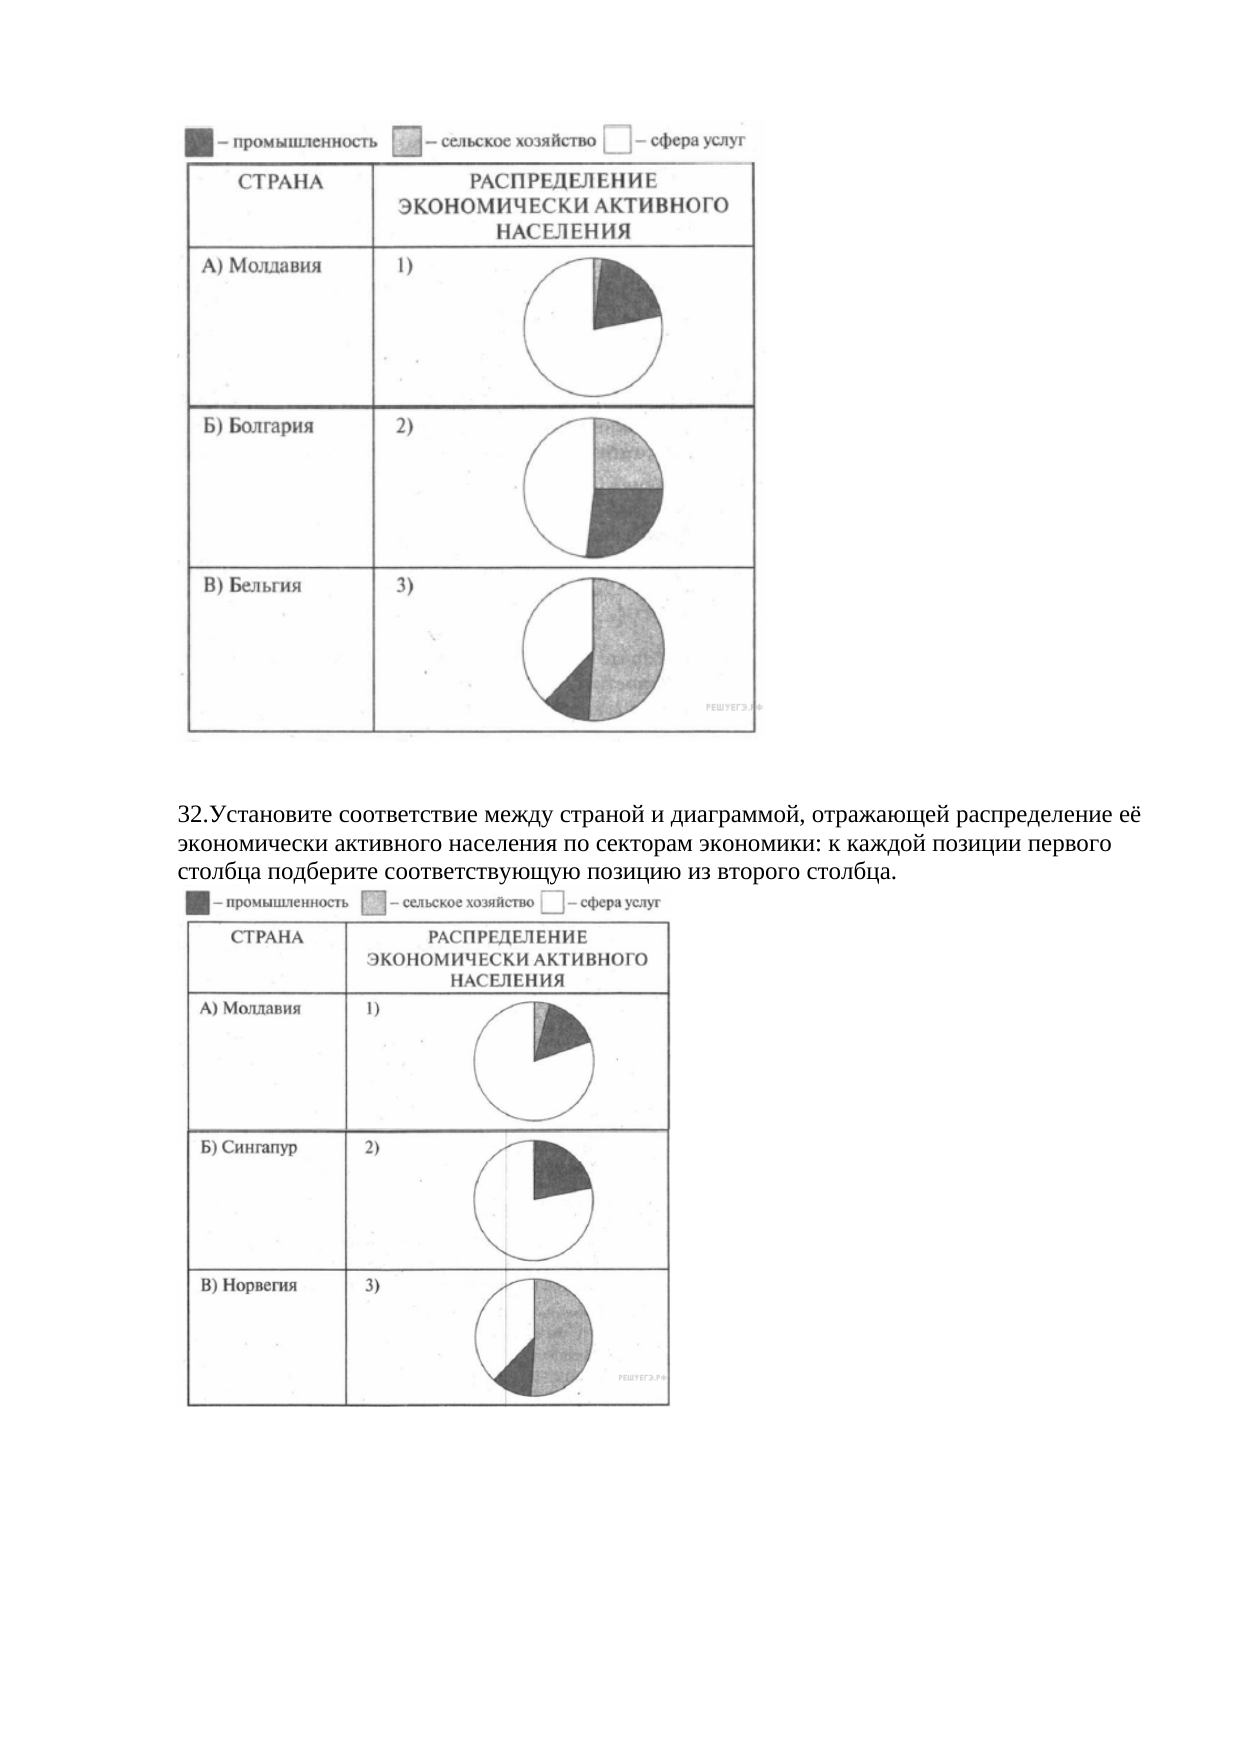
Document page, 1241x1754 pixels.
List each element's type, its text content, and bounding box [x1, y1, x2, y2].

picture [177, 118, 768, 742]
text 32.Установите соответствие между страной и диаграммой, отражающей распределение её экономически активного населения по секторам экономики: к каждой позиции первого столбца подберите соответствующую позицию из второго столбца. [177, 799, 1152, 885]
picture [177, 885, 671, 1407]
